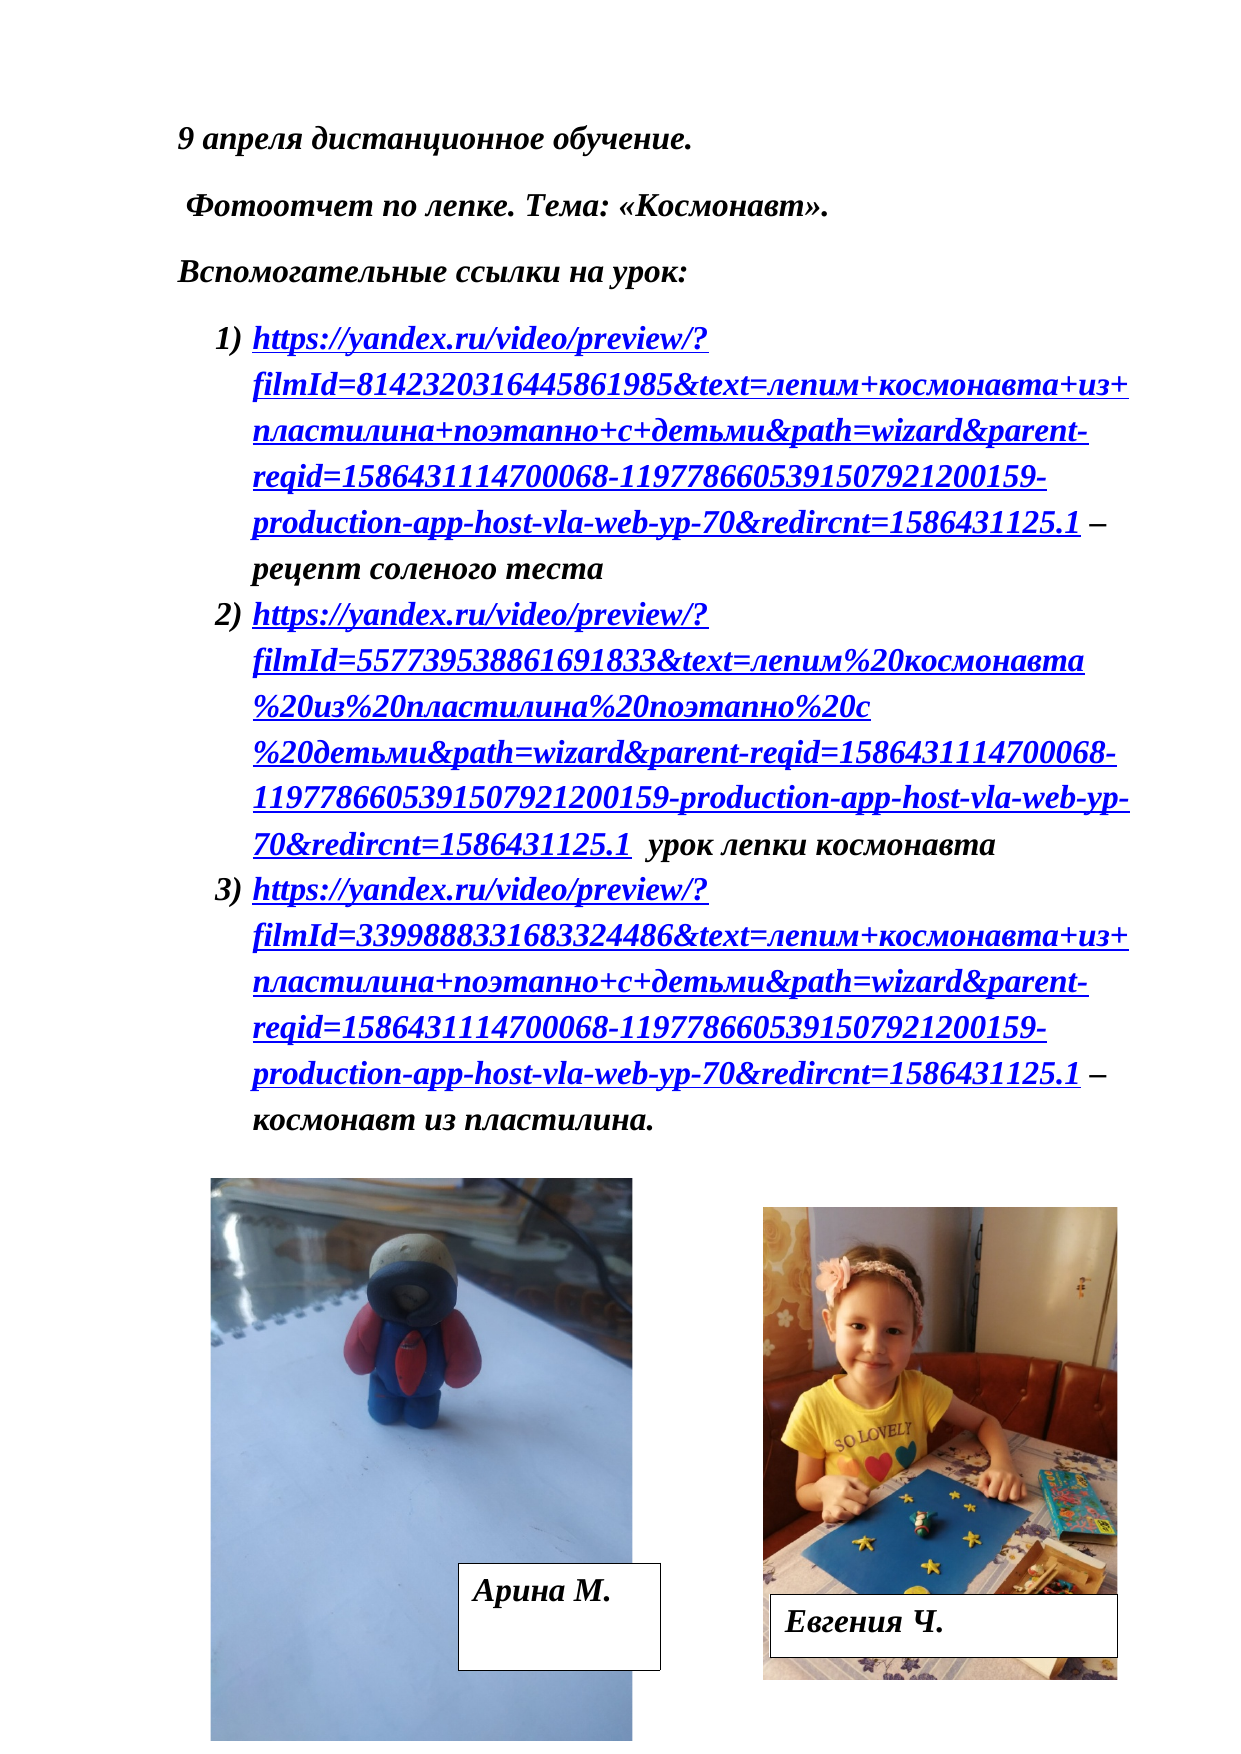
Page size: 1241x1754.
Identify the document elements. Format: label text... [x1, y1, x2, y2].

list https://yandex.ru/video/preview/?filmId=3399888331683324486&text=лепим+космонавта+из+пластилина+поэтапно+с+детьми&path=wizard&parent-reqid=1586431114700068-1197786605391507921200159-production-app-host-vla-web-yp-70&redircnt=1586431125.1 –космонавт из пластилина. [215, 870, 1137, 1138]
text Вспомогательные ссылки на урок: [177, 252, 1137, 290]
text 9 апреля дистанционное обучение. [177, 118, 1137, 156]
list https://yandex.ru/video/preview/?filmId=8142320316445861985&text=лепим+космонавта+из+пластилина+поэтапно+с+детьми&path=wizard&parent-reqid=1586431114700068-1197786605391507921200159-production-app-host-vla-web-yp-70&redircnt=1586431125.1 –рецепт соленого теста [215, 318, 1137, 586]
list https://yandex.ru/video/preview/?filmId=557739538861691833&text=лепим%20космонавта%20из%20пластилина%20поэтапно%20с%20детьми&path=wizard&parent-reqid=1586431114700068-1197786605391507921200159-production-app-host-vla-web-yp-70&redircnt=1586431125.1 урок лепки космонавта [215, 594, 1137, 862]
text Фотоотчет по лепке. Тема: «Космонавт». [177, 185, 1137, 223]
picture [763, 1207, 1118, 1680]
picture [210, 1178, 633, 1741]
